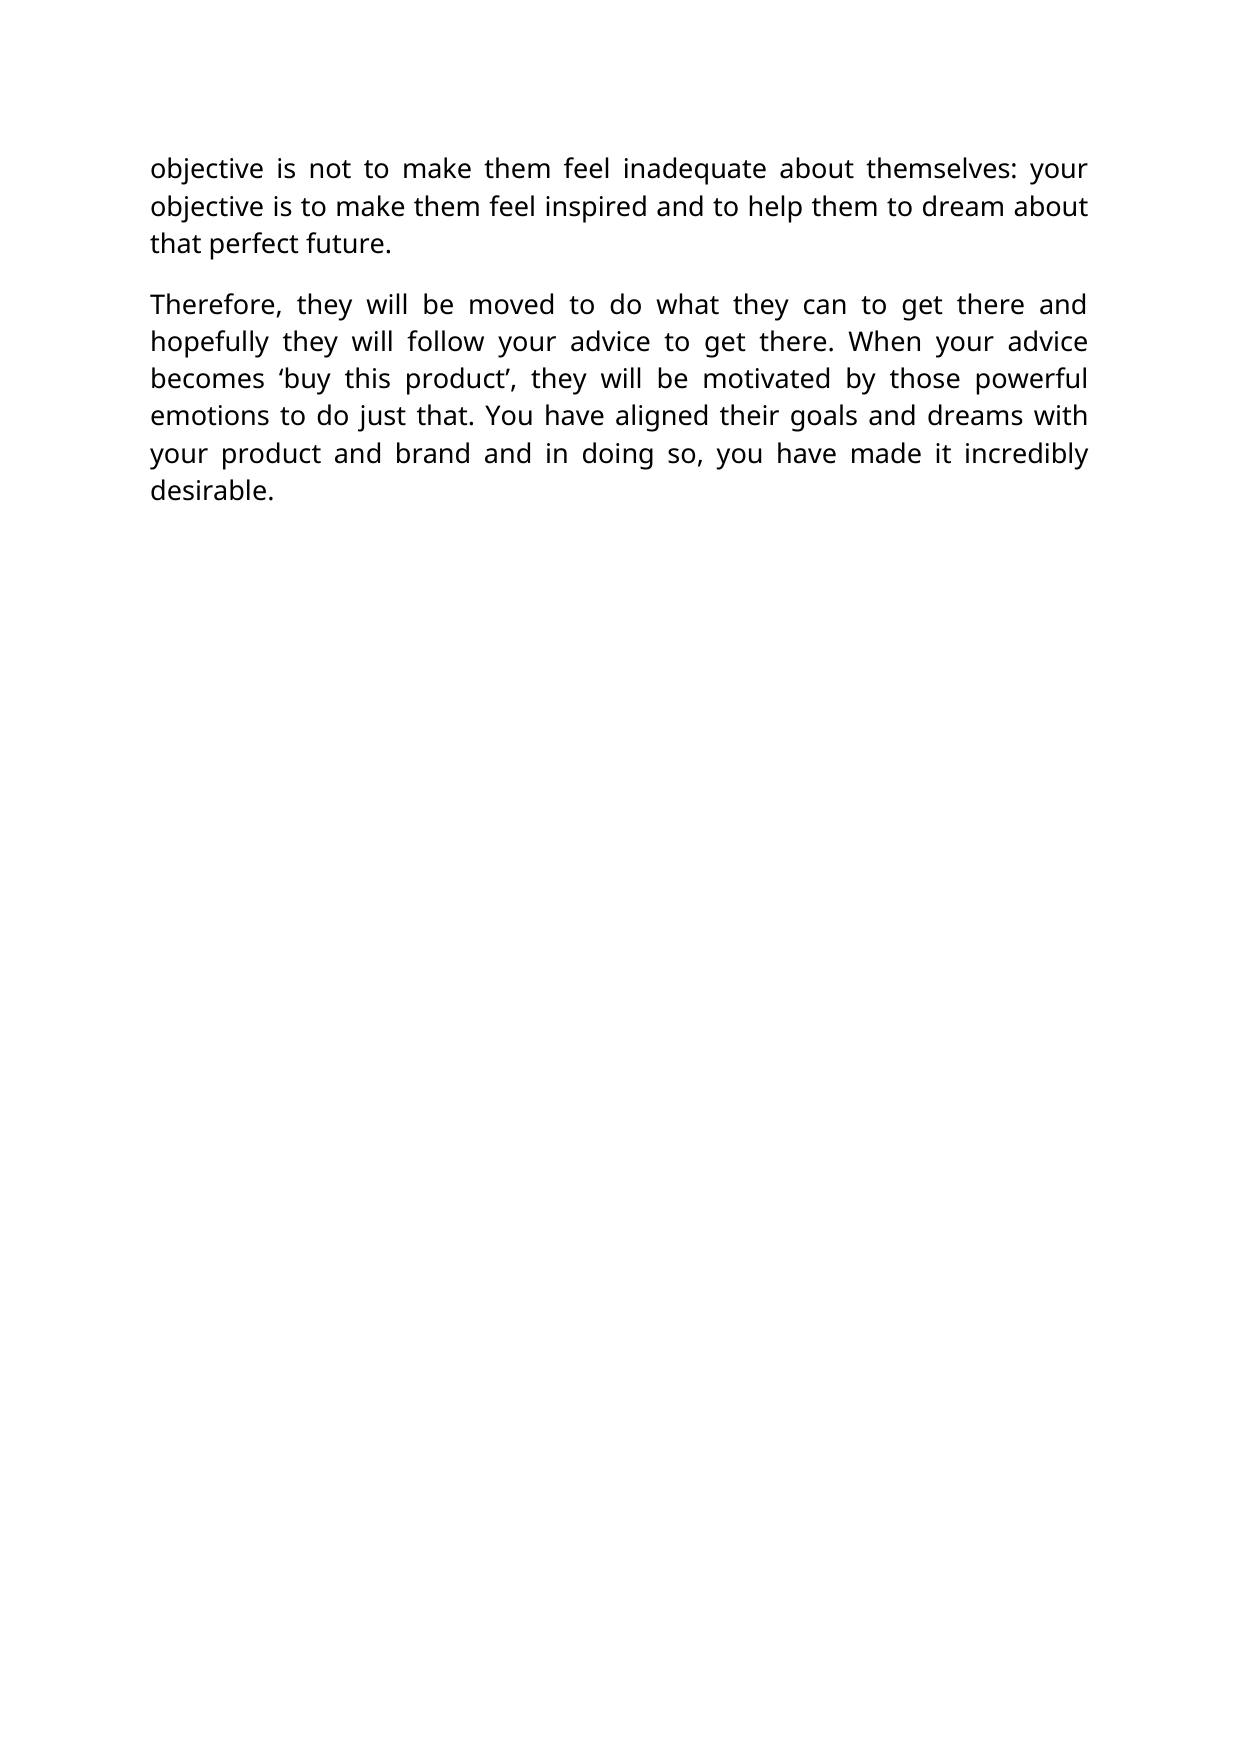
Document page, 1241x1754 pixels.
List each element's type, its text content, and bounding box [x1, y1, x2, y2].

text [150, 150, 1089, 261]
text Therefore, they will be moved to do what they can to get there and hopefully they will follow your advice to get there. When your advice becomes ‘buy this product’, they will be motivated by those powerful emotions to do just that. You have aligned their goals and dreams with your product and brand and in doing so, you have made it incredibly desirable. [150, 285, 1089, 508]
